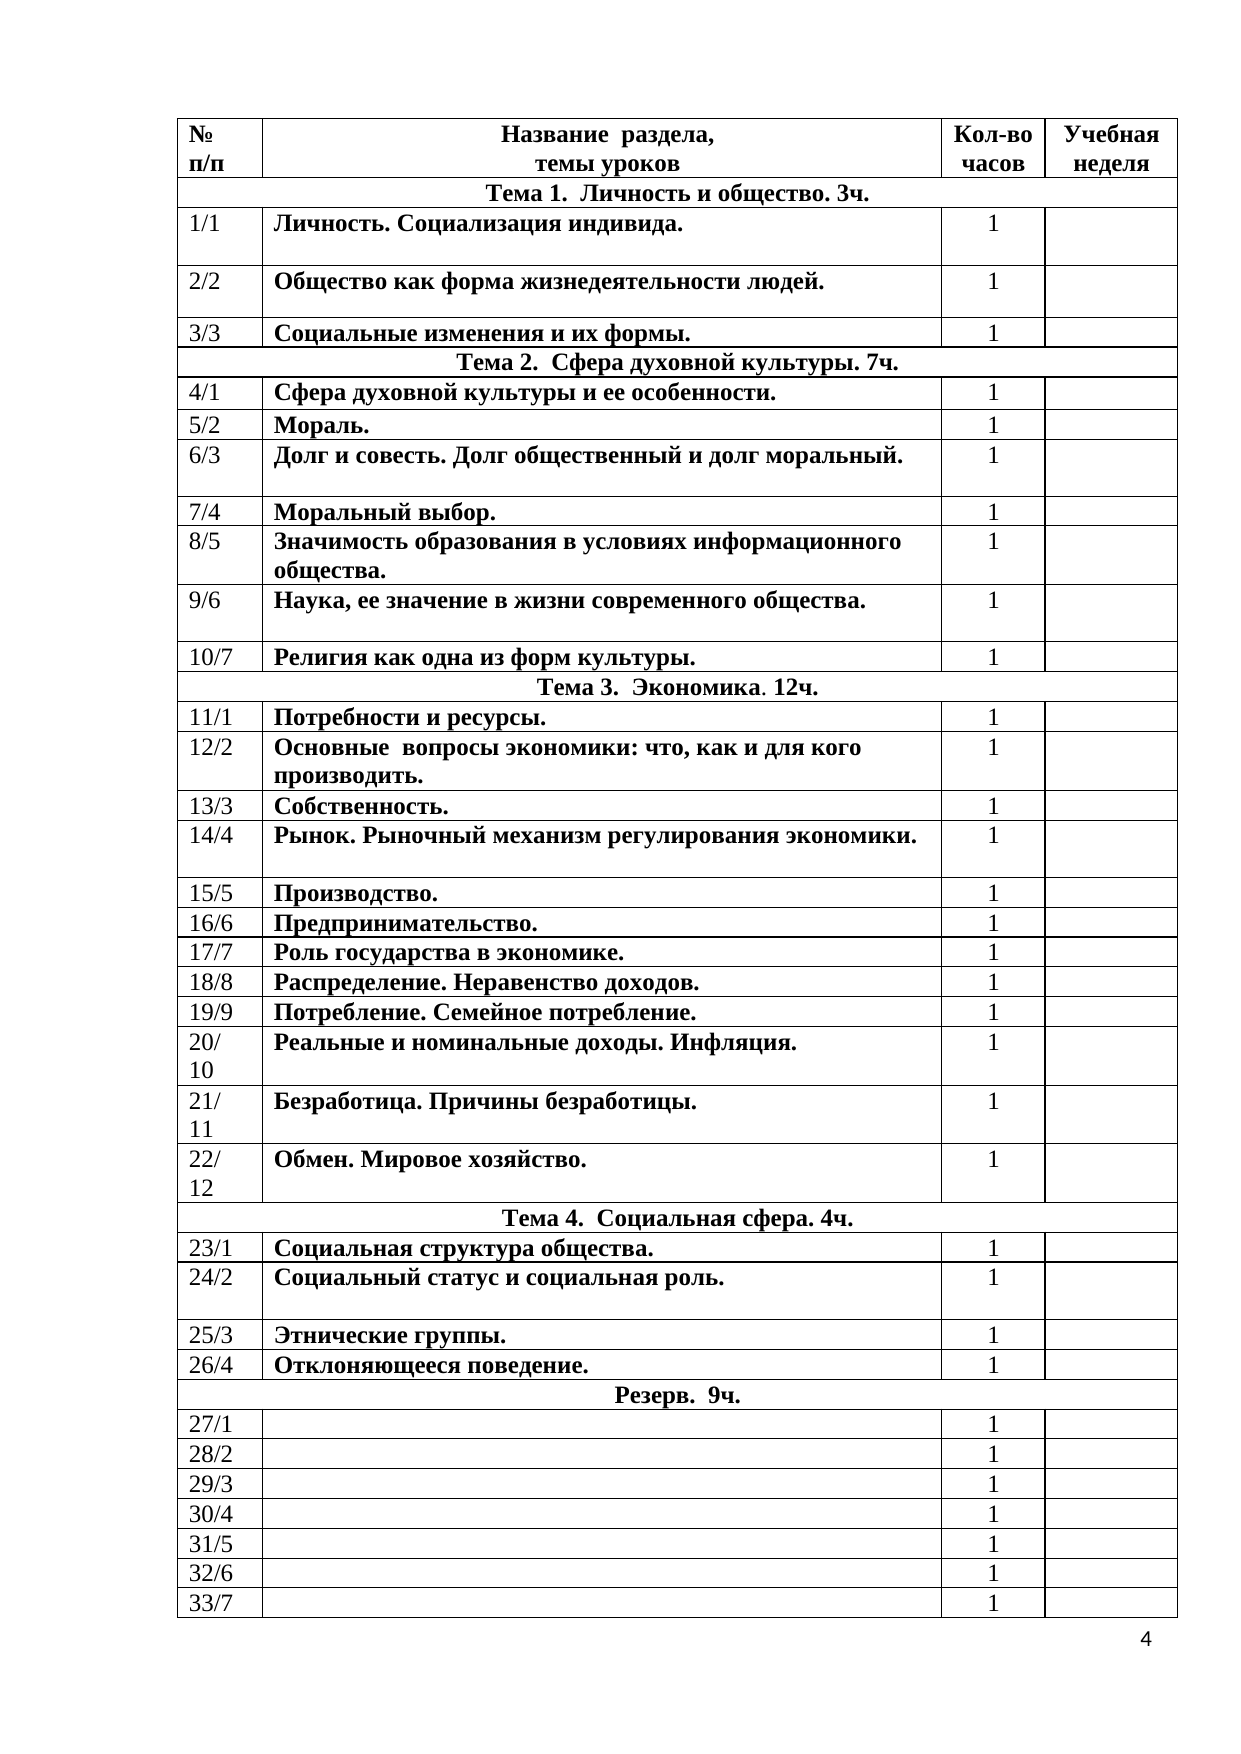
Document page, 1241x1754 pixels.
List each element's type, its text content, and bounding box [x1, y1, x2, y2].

table_cell 2/2 [178, 266, 262, 317]
table_cell [1046, 378, 1177, 409]
table_cell 5/2 [178, 410, 262, 439]
table_cell 1 [942, 821, 1044, 877]
table_cell 1 [942, 266, 1044, 317]
table_cell Тема 4. Социальная сфера. 4ч. [178, 1203, 1177, 1232]
table_cell 1 [942, 1559, 1044, 1587]
table_cell 13/3 [178, 791, 262, 819]
table_cell [1046, 997, 1177, 1026]
table_cell Социальная структура общества. [263, 1233, 941, 1261]
table_cell [1046, 1559, 1177, 1587]
table_cell Отклоняющееся поведение. [263, 1350, 941, 1379]
table_cell 1 [942, 1529, 1044, 1557]
table_cell 32/6 [178, 1559, 262, 1587]
table_cell Социальные изменения и их формы. [263, 318, 941, 346]
table_cell 1 [942, 440, 1044, 496]
table_cell Предпринимательство. [263, 908, 941, 936]
table_cell 1 [942, 1439, 1044, 1468]
table_cell [1046, 702, 1177, 731]
table_cell [1046, 1529, 1177, 1557]
table_cell 20/ 10 [178, 1027, 262, 1085]
table_cell [1046, 1588, 1177, 1617]
table_cell [263, 1529, 941, 1557]
table_cell 1 [942, 1263, 1044, 1319]
table_cell 17/7 [178, 938, 262, 966]
table_cell Учебная неделя [1046, 119, 1177, 177]
table_cell Общество как форма жизнедеятельности людей. [263, 266, 941, 317]
table_cell Резерв. 9ч. [178, 1380, 1177, 1408]
table_cell [1046, 497, 1177, 525]
table_cell 9/6 [178, 585, 262, 641]
table_cell Кол-во часов [942, 119, 1044, 177]
table_cell Основные вопросы экономики: что, как и для кого производить. [263, 732, 941, 790]
table_cell 31/5 [178, 1529, 262, 1557]
table_cell Название раздела, темы уроков [263, 119, 941, 177]
table_cell 1 [942, 1469, 1044, 1498]
table_cell 22/ 12 [178, 1144, 262, 1202]
table_cell [1046, 208, 1177, 265]
table_cell 26/4 [178, 1350, 262, 1379]
table_cell 12/2 [178, 732, 262, 790]
table_cell 1 [942, 878, 1044, 907]
table_cell 1 [942, 1499, 1044, 1528]
table_cell [1046, 1086, 1177, 1143]
table_cell Значимость образования в условиях информационного общества. [263, 526, 941, 584]
table_cell [1046, 585, 1177, 641]
table_cell 7/4 [178, 497, 262, 525]
table_cell Собственность. [263, 791, 941, 819]
table_cell 1 [942, 410, 1044, 439]
table_cell [1046, 908, 1177, 936]
table_cell Роль государства в экономике. [263, 938, 941, 966]
table_cell 1 [942, 1027, 1044, 1085]
table_cell [263, 1559, 941, 1587]
table_cell 33/7 [178, 1588, 262, 1617]
table_cell 21/ 11 [178, 1086, 262, 1143]
table_cell 1 [942, 526, 1044, 584]
table_cell 1 [942, 318, 1044, 346]
table_cell [1046, 1027, 1177, 1085]
table_cell Тема 1. Личность и общество. 3ч. [178, 178, 1177, 207]
table_cell [1046, 938, 1177, 966]
table_cell 1 [942, 1350, 1044, 1379]
table_cell 30/4 [178, 1499, 262, 1528]
table_cell 1 [942, 967, 1044, 996]
table_cell Потребление. Семейное потребление. [263, 997, 941, 1026]
table_cell [263, 1410, 941, 1438]
table_cell Обмен. Мировое хозяйство. [263, 1144, 941, 1202]
table_cell Наука, ее значение в жизни современного общества. [263, 585, 941, 641]
table_cell 1 [942, 1144, 1044, 1202]
table_cell 1 [942, 642, 1044, 671]
table_cell Сфера духовной культуры и ее особенности. [263, 378, 941, 409]
table_cell 15/5 [178, 878, 262, 907]
table_cell 1 [942, 702, 1044, 731]
table_cell [1046, 1469, 1177, 1498]
table_cell [1046, 1263, 1177, 1319]
table_cell Распределение. Неравенство доходов. [263, 967, 941, 996]
table_cell [1046, 1233, 1177, 1261]
table_cell 1 [942, 908, 1044, 936]
table_cell 1 [942, 1588, 1044, 1617]
table_cell 19/9 [178, 997, 262, 1026]
table_cell 11/1 [178, 702, 262, 731]
table_cell 1 [942, 497, 1044, 525]
table_cell [1046, 791, 1177, 819]
table_cell 4/1 [178, 378, 262, 409]
table_cell Социальный статус и социальная роль. [263, 1263, 941, 1319]
table_cell Личность. Социализация индивида. [263, 208, 941, 265]
table_cell Тема 2. Сфера духовной культуры. 7ч. [178, 348, 1177, 376]
table_cell 16/6 [178, 908, 262, 936]
table_cell 18/8 [178, 967, 262, 996]
table_cell [263, 1469, 941, 1498]
table_cell Реальные и номинальные доходы. Инфляция. [263, 1027, 941, 1085]
table_cell 29/3 [178, 1469, 262, 1498]
table_cell 1 [942, 1233, 1044, 1261]
table_cell Долг и совесть. Долг общественный и долг моральный. [263, 440, 941, 496]
table_cell [1046, 526, 1177, 584]
table_cell 1 [942, 378, 1044, 409]
table_cell Безработица. Причины безработицы. [263, 1086, 941, 1143]
table_cell Моральный выбор. [263, 497, 941, 525]
table_cell Этнические группы. [263, 1320, 941, 1349]
table_cell 1 [942, 585, 1044, 641]
table_cell [1046, 878, 1177, 907]
table_cell Производство. [263, 878, 941, 907]
table_cell [1046, 1439, 1177, 1468]
table_cell 3/3 [178, 318, 262, 346]
table_cell [1046, 1144, 1177, 1202]
table_cell [1046, 1320, 1177, 1349]
table_cell 10/7 [178, 642, 262, 671]
table_cell [263, 1499, 941, 1528]
table_cell 1 [942, 1410, 1044, 1438]
table_cell Потребности и ресурсы. [263, 702, 941, 731]
table_cell 1 [942, 1320, 1044, 1349]
table_cell 24/2 [178, 1263, 262, 1319]
table_cell Мораль. [263, 410, 941, 439]
table_cell [1046, 732, 1177, 790]
table_cell [1046, 318, 1177, 346]
table_cell 6/3 [178, 440, 262, 496]
table_cell [1046, 440, 1177, 496]
table_cell 28/2 [178, 1439, 262, 1468]
table_cell 1 [942, 1086, 1044, 1143]
table_cell [1046, 410, 1177, 439]
table_cell [1046, 1499, 1177, 1528]
table_cell 1 [942, 208, 1044, 265]
table_cell [263, 1439, 941, 1468]
table_cell [1046, 642, 1177, 671]
table_cell 1/1 [178, 208, 262, 265]
table_cell [1046, 821, 1177, 877]
table_cell [1046, 266, 1177, 317]
table_cell 1 [942, 791, 1044, 819]
table_cell 1 [942, 732, 1044, 790]
table_cell № п/п [178, 119, 262, 177]
table_cell 1 [942, 997, 1044, 1026]
table_cell Рынок. Рыночный механизм регулирования экономики. [263, 821, 941, 877]
table_cell Тема 3. Экономика. 12ч. [178, 672, 1177, 701]
table_cell 1 [942, 938, 1044, 966]
table_cell [263, 1588, 941, 1617]
table_cell 27/1 [178, 1410, 262, 1438]
table_cell 8/5 [178, 526, 262, 584]
table_cell [1046, 1410, 1177, 1438]
table_cell 23/1 [178, 1233, 262, 1261]
table_cell Религия как одна из форм культуры. [263, 642, 941, 671]
table_cell [1046, 967, 1177, 996]
table_cell 25/3 [178, 1320, 262, 1349]
table_cell 14/4 [178, 821, 262, 877]
table_cell [1046, 1350, 1177, 1379]
